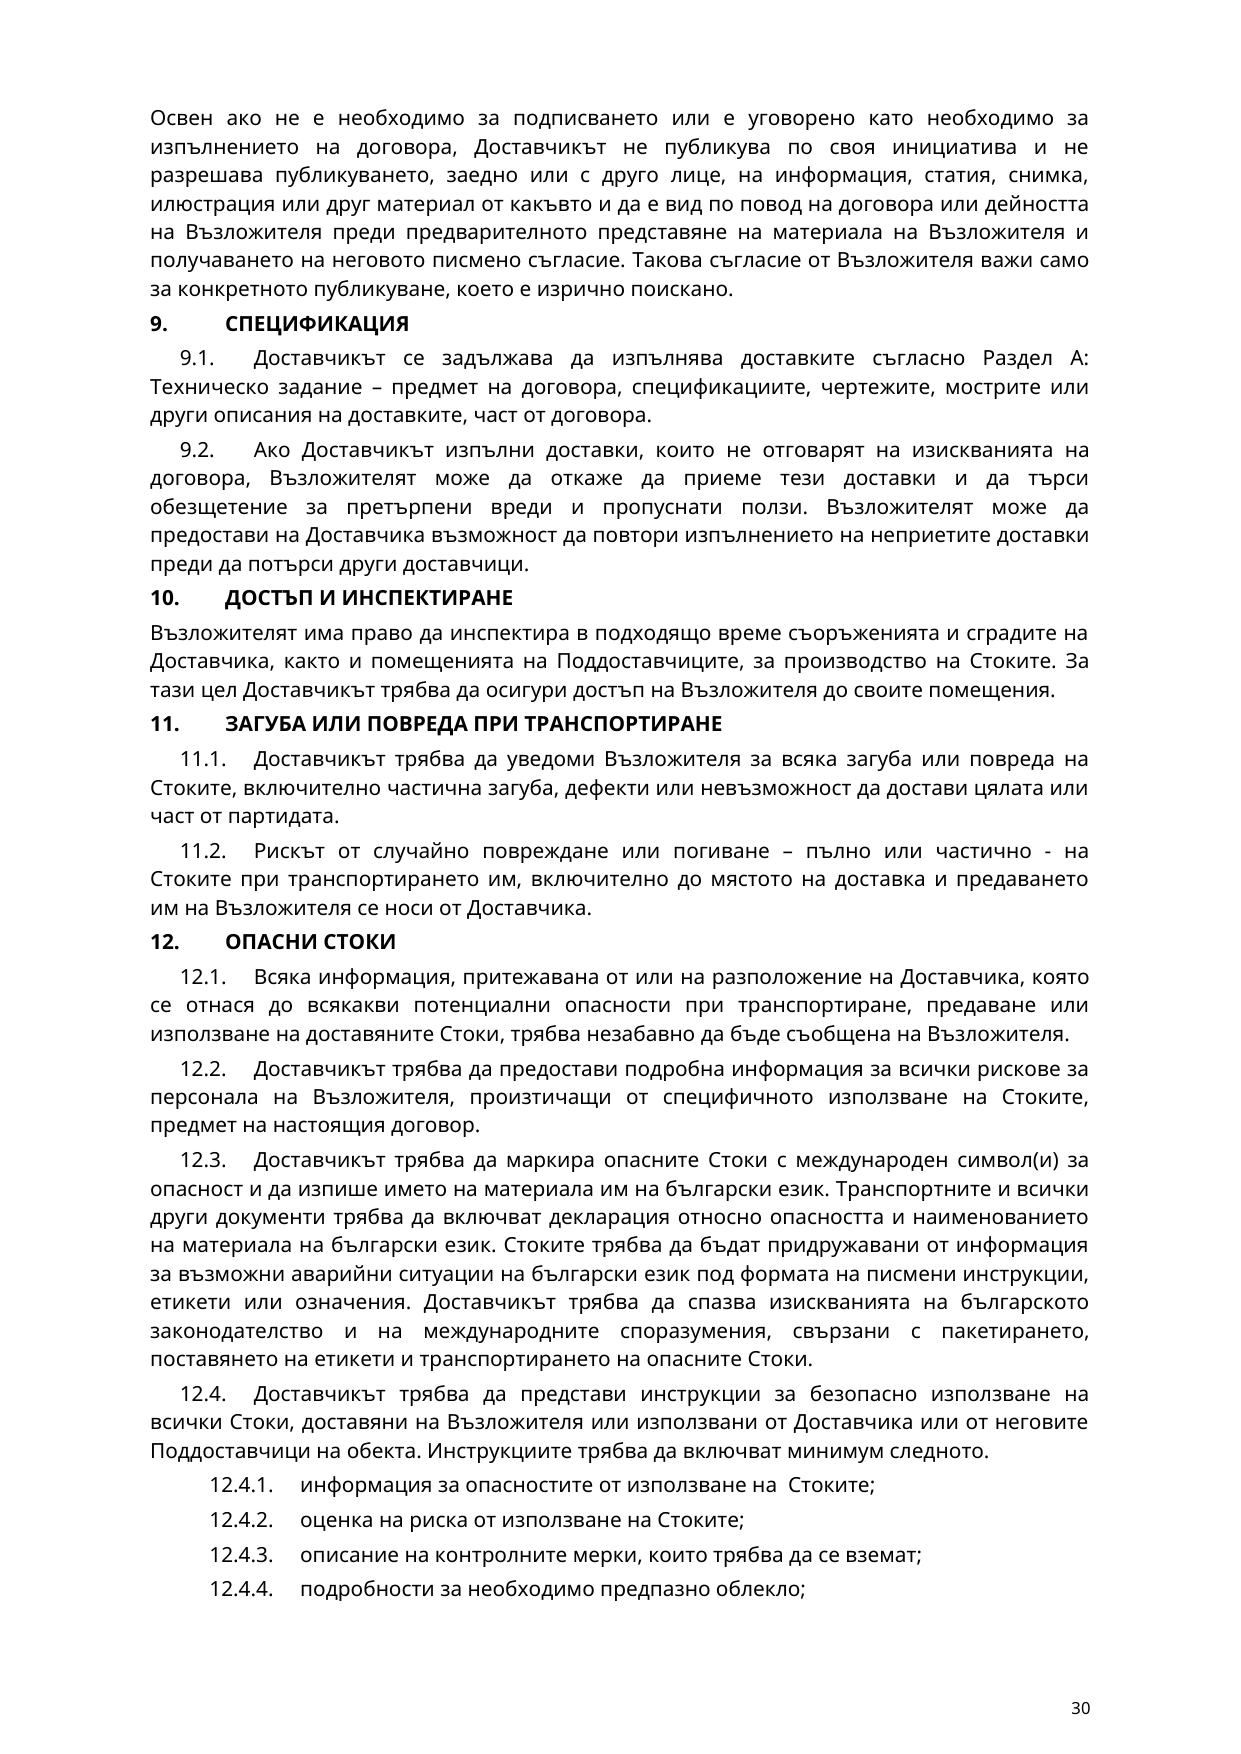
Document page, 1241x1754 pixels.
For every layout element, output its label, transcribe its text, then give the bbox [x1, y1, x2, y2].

list Всяка информация, притежавана от или на разположение на Доставчика, която се отнася до всякакви потенциални опасности при транспортиране, предаване или използване на доставяните Стоки, трябва незабавно да бъде съобщена на Възложителя. [150, 962, 1090, 1047]
list Доставчикът трябва да уведоми Възложителя за всяка загуба или повреда на Стоките, включително частична загуба, дефекти или невъзможност да достави цялата или част от партидата. [150, 744, 1090, 829]
list ДОСТЪП И ИНСПЕКТИРАНЕ [150, 583, 1090, 612]
text Възложителят има право да инспектира в подходящо време съоръженията и сградите на Доставчика, както и помещенията на Поддоставчиците, за производство на Стоките. За тази цел Доставчикът трябва да осигури достъп на Възложителя до своите помещения. [150, 618, 1090, 703]
list подробности за необходимо предпазно облекло; [150, 1574, 1090, 1603]
list информация за опасностите от използване на Стоките; [150, 1471, 1090, 1499]
list ОПАСНИ СТОКИ [150, 927, 1090, 956]
list описание на контролните мерки, които трябва да се вземат; [150, 1540, 1090, 1568]
list Доставчикът трябва да предостави подробна информация за всички рискове за персонала на Възложителя, произтичащи от специфичното използване на Стоките, предмет на настоящия договор. [150, 1054, 1090, 1139]
list Ако Доставчикът изпълни доставки, които не отговарят на изискванията на договора, Възложителят може да откаже да приеме тези доставки и да търси обезщетение за претърпени вреди и пропуснати ползи. Възложителят може да предостави на Доставчика възможност да повтори изпълнението на неприетите доставки преди да потърси други доставчици. [150, 435, 1090, 577]
text Освен ако не е необходимо за подписването или е уговорено като необходимо за изпълнението на договора, Доставчикът не публикува по своя инициатива и не разрешава публикуването, заедно или с друго лице, на информация, статия, снимка, илюстрация или друг материал от какъвто и да е вид по повод на договора или дейността на Възложителя преди предварителното представяне на материала на Възложителя и получаването на неговото писмено съгласие. Такова съгласие от Възложителя важи само за конкретното публикуване, което е изрично поискано. [150, 103, 1090, 302]
list Доставчикът трябва да представи инструкции за безопасно използване на всички Стоки, доставяни на Възложителя или използвани от Доставчика или от неговите Поддоставчици на обекта. Инструкциите трябва да включват минимум следното. [150, 1379, 1090, 1464]
list ЗАГУБА ИЛИ ПОВРЕДА ПРИ ТРАНСПОРТИРАНЕ [150, 709, 1090, 738]
list Доставчикът трябва да маркира опасните Стоки с международен символ(и) за опасност и да изпише името на материала им на български език. Транспортните и всички други документи трябва да включват декларация относно опасността и наименованието на материала на български език. Стоките трябва да бъдат придружавани от информация за възможни аварийни ситуации на български език под формата на писмени инструкции, етикети или означения. Доставчикът трябва да спазва изискванията на българското законодателство и на международните споразумения, свързани с пакетирането, поставянето на етикети и транспортирането на опасните Стоки. [150, 1145, 1090, 1373]
list Рискът от случайно повреждане или погиване – пълно или частично - на Стоките при транспортирането им, включително до мястото на доставка и предаването им на Възложителя се носи от Доставчика. [150, 836, 1090, 921]
list оценка на риска от използване на Стоките; [150, 1505, 1090, 1534]
list СПЕЦИФИКАЦИЯ [150, 309, 1090, 337]
list Доставчикът се задължава да изпълнява доставките съгласно Раздел А: Техническо задание – предмет на договора, спецификациите, чертежите, мострите или други описания на доставките, част от договора. [150, 343, 1090, 429]
